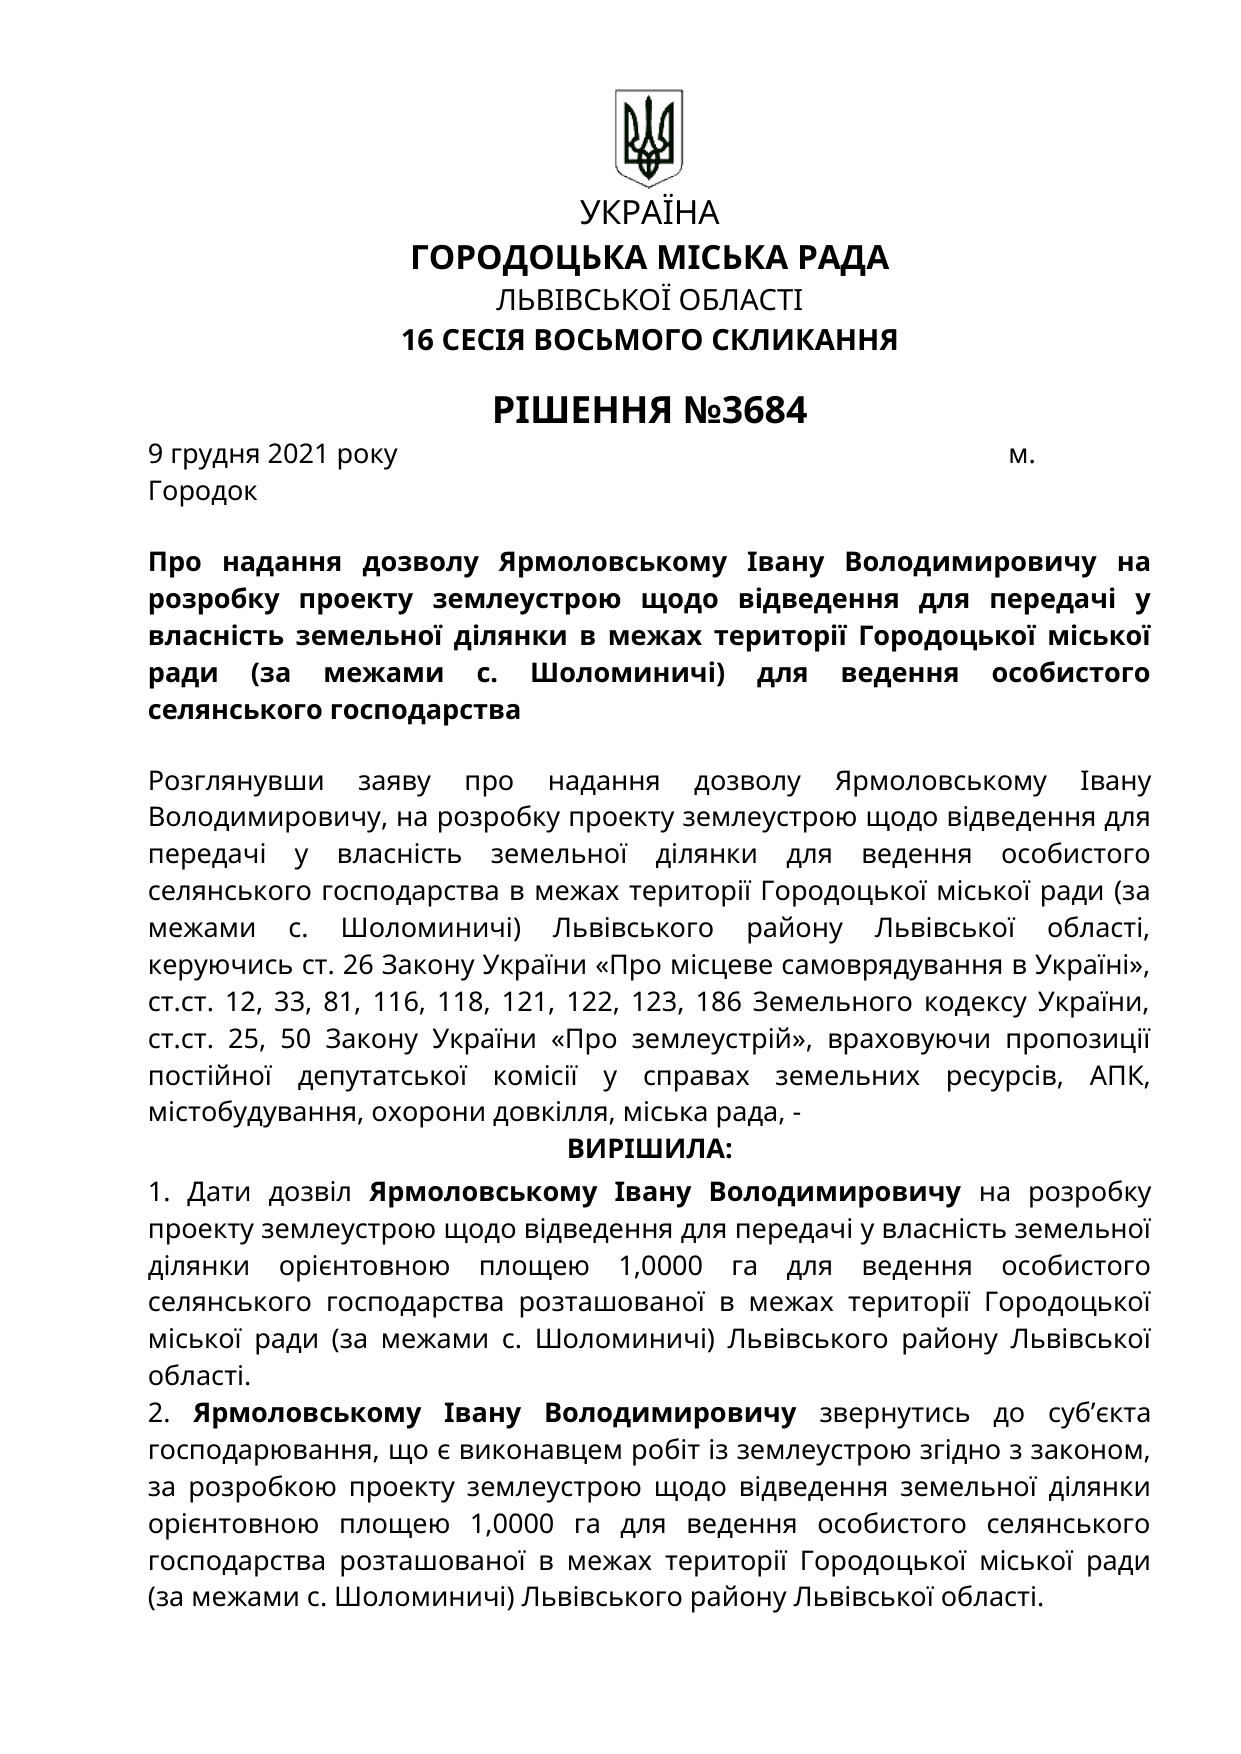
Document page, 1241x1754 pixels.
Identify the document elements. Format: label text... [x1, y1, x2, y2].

text 1. Дати дозвіл Ярмоловському Івану Володимировичу на розробку проекту землеустрою щодо відведення для передачі у власність земельної ділянки орієнтовною площею 1,0000 га для ведення особистого селянського господарства розташованої в межах території Городоцької міської ради (за межами с. Шоломиничі) Львівського району Львівської області. [148, 1172, 1152, 1393]
text Про надання дозволу Ярмоловському Івану Володимировичу на розробку проекту землеустрою щодо відведення для передачі у власність земельної ділянки в межах території Городоцької міської ради (за межами с. Шоломиничі) для ведення особистого селянського господарства [148, 543, 1152, 727]
text 16 СЕСІЯ ВОСЬМОГО СКЛИКАННЯ [148, 319, 1152, 359]
text РІШЕННЯ №3684 [148, 384, 1152, 435]
text 2. Ярмоловському Івану Володимировичу звернутись до суб’єкта господарювання, що є виконавцем робіт із землеустрою згідно з законом, за розробкою проекту землеустрою щодо відведення земельної ділянки орієнтовною площею 1,0000 га для ведення особистого селянського господарства розташованої в межах території Городоцької міської ради (за межами с. Шоломиничі) Львівського району Львівської області. [148, 1393, 1152, 1615]
text ЛЬВІВСЬКОЇ ОБЛАСТІ [148, 279, 1152, 319]
text Розглянувши заяву про надання дозволу Ярмоловському Івану Володимировичу, на розробку проекту землеустрою щодо відведення для передачі у власність земельної ділянки для ведення особистого селянського господарства в межах території Городоцької міської ради (за межами с. Шоломиничі) Львівського району Львівської області, керуючись ст. 26 Закону України «Про місцеве самоврядування в Україні», ст.ст. 12, 33, 81, 116, 118, 121, 122, 123, 186 Земельного кодексу України, ст.ст. 25, 50 Закону України «Про землеустрій», враховуючи пропозиції постійної депутатської комісії у справах земельних ресурсів, АПК, містобудування, охорони довкілля, міська рада, - [148, 761, 1152, 1130]
text УКРАЇНА [148, 188, 1152, 234]
picture [614, 88, 685, 189]
text ГОРОДОЦЬКА МІСЬКА РАДА [148, 234, 1152, 279]
text 9 грудня 2021 року м. Городок [148, 435, 1152, 508]
text ВИРІШИЛА: [148, 1130, 1152, 1167]
